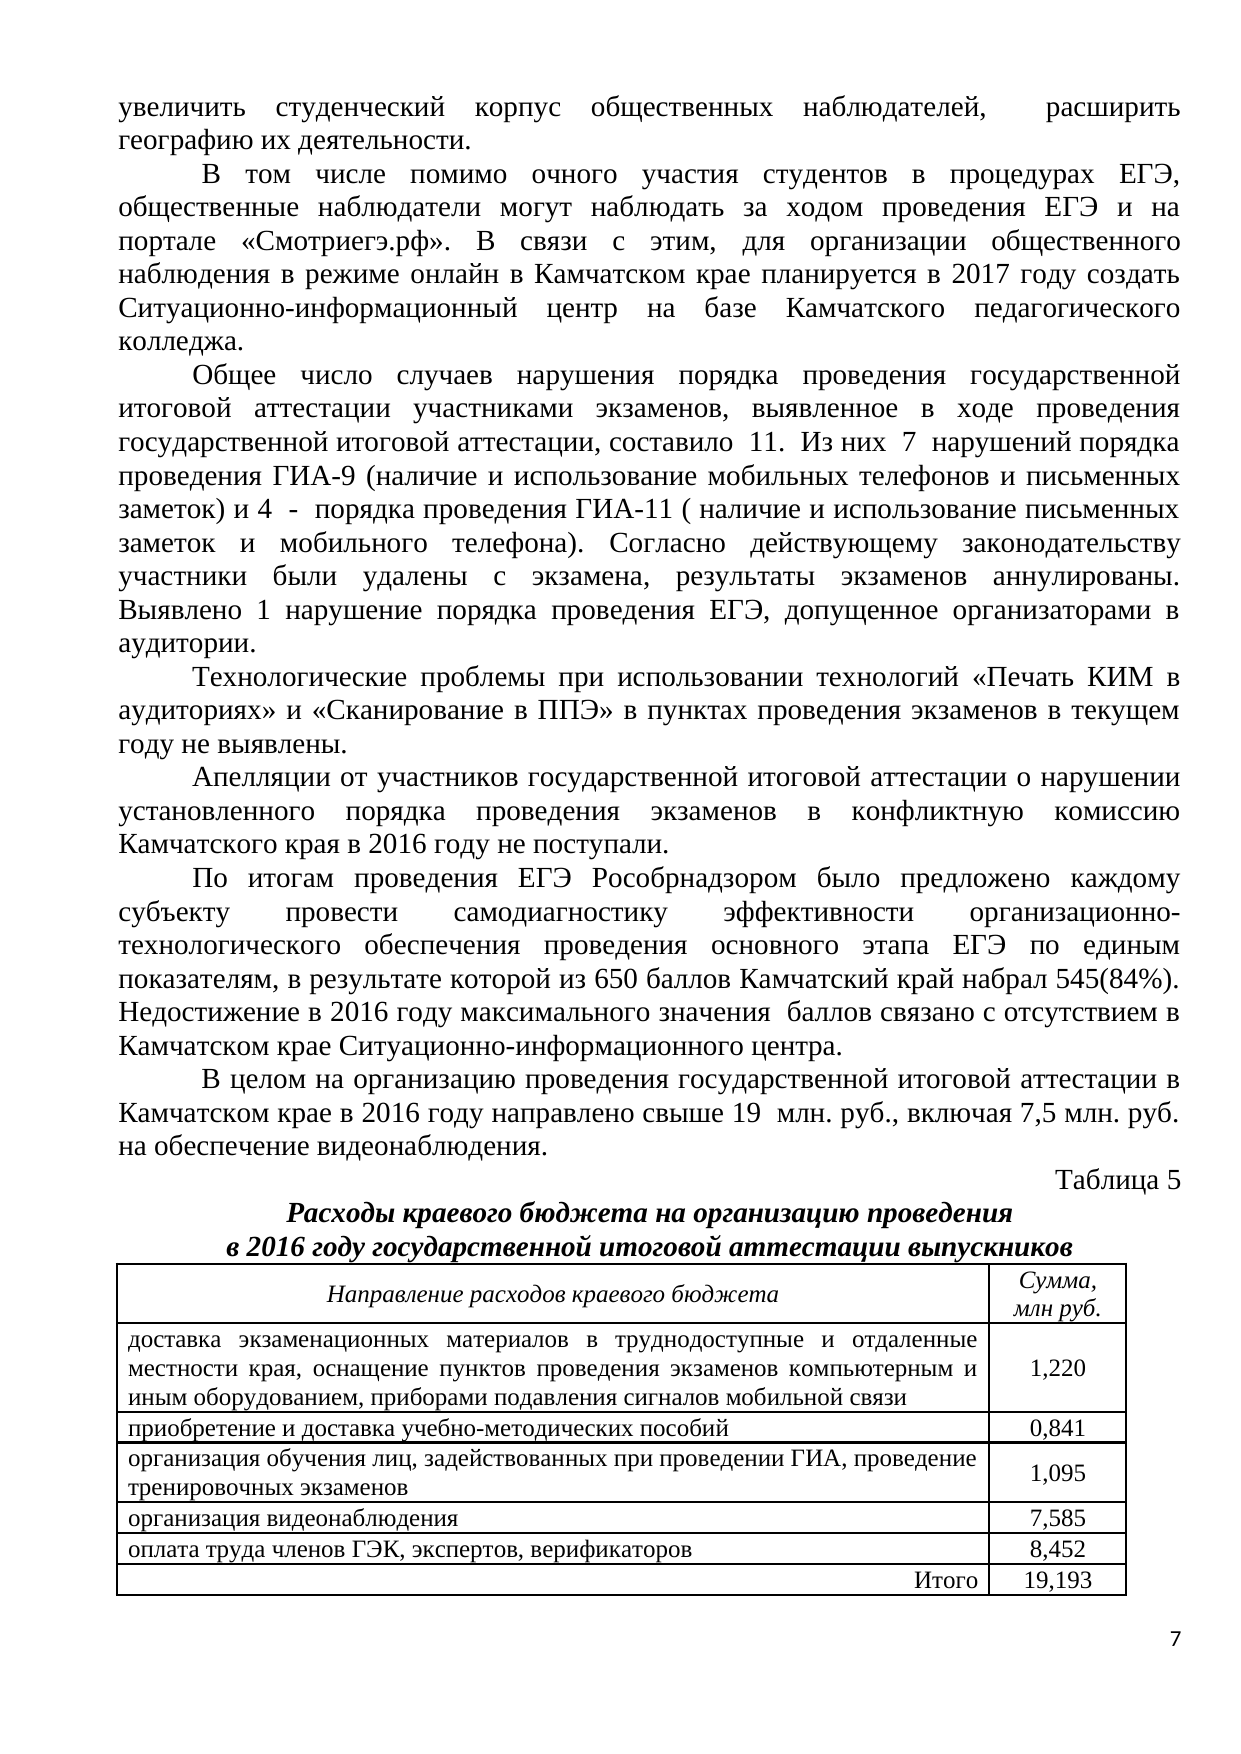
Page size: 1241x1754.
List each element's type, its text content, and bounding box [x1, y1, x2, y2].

text По итогам проведения ЕГЭ Рособрнадзором было предложено каждому субъекту провести самодиагностику эффективности организационно-технологического обеспечения проведения основного этапа ЕГЭ по единым показателям, в результате которой из 650 баллов Камчатский край набрал 545(84%). Недостижение в 2016 году максимального значения баллов связано с отсутствием в Камчатском крае Ситуационно-информационного центра. [118, 860, 1181, 1061]
table_cell организация обучения лиц, задействованных при проведении ГИА, проведение тренировочных экзаменов [118, 1444, 988, 1501]
table_cell 0,841 [990, 1413, 1125, 1441]
table_cell организация видеонаблюдения [118, 1503, 988, 1532]
text В целом на организацию проведения государственной итоговой аттестации в Камчатском крае в 2016 году направлено свыше 19 млн. руб., включая 7,5 млн. руб. на обеспечение видеонаблюдения. [118, 1061, 1181, 1162]
table_cell 1,095 [990, 1444, 1125, 1501]
text Общее число случаев нарушения порядка проведения государственной итоговой аттестации участниками экзаменов, выявленное в ходе проведения государственной итоговой аттестации, составило 11. Из них 7 нарушений порядка проведения ГИА-9 (наличие и использование мобильных телефонов и письменных заметок) и 4 - порядка проведения ГИА-11 ( наличие и использование письменных заметок и мобильного телефона). Согласно действующему законодательству участники были удалены с экзамена, результаты экзаменов аннулированы. Выявлено 1 нарушение порядка проведения ЕГЭ, допущенное организаторами в аудитории. [118, 357, 1181, 659]
text Технологические проблемы при использовании технологий «Печать КИМ в аудиториях» и «Сканирование в ППЭ» в пунктах проведения экзаменов в текущем году не выявлены. [118, 659, 1181, 759]
table_header Сумма, млн руб. [990, 1265, 1125, 1322]
table_cell 8,452 [990, 1534, 1125, 1563]
table_cell 19,193 [990, 1565, 1125, 1593]
table_cell Итого [118, 1565, 988, 1593]
text Апелляции от участников государственной итоговой аттестации о нарушении установленного порядка проведения экзаменов в конфликтную комиссию Камчатского края в 2016 году не поступали. [118, 759, 1181, 860]
table_header Направление расходов краевого бюджета [118, 1265, 988, 1322]
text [118, 89, 1181, 156]
table_cell оплата труда членов ГЭК, экспертов, верификаторов [118, 1534, 988, 1563]
text Расходы краевого бюджета на организацию проведения [118, 1196, 1181, 1229]
text в 2016 году государственной итоговой аттестации выпускников [118, 1229, 1181, 1263]
text В том числе помимо очного участия студентов в процедурах ЕГЭ, общественные наблюдатели могут наблюдать за ходом проведения ЕГЭ и на портале «Смотриегэ.рф». В связи с этим, для организации общественного наблюдения в режиме онлайн в Камчатском крае планируется в 2017 году создать Ситуационно-информационный центр на базе Камчатского педагогического колледжа. [118, 156, 1181, 357]
table_cell 1,220 [990, 1324, 1125, 1411]
text Таблица 5 [156, 1162, 1181, 1196]
table_cell 7,585 [990, 1503, 1125, 1532]
table_cell приобретение и доставка учебно-методических пособий [118, 1413, 988, 1441]
table_cell доставка экзаменационных материалов в труднодоступные и отдаленные местности края, оснащение пунктов проведения экзаменов компьютерным и иным оборудованием, приборами подавления сигналов мобильной связи [118, 1324, 988, 1411]
